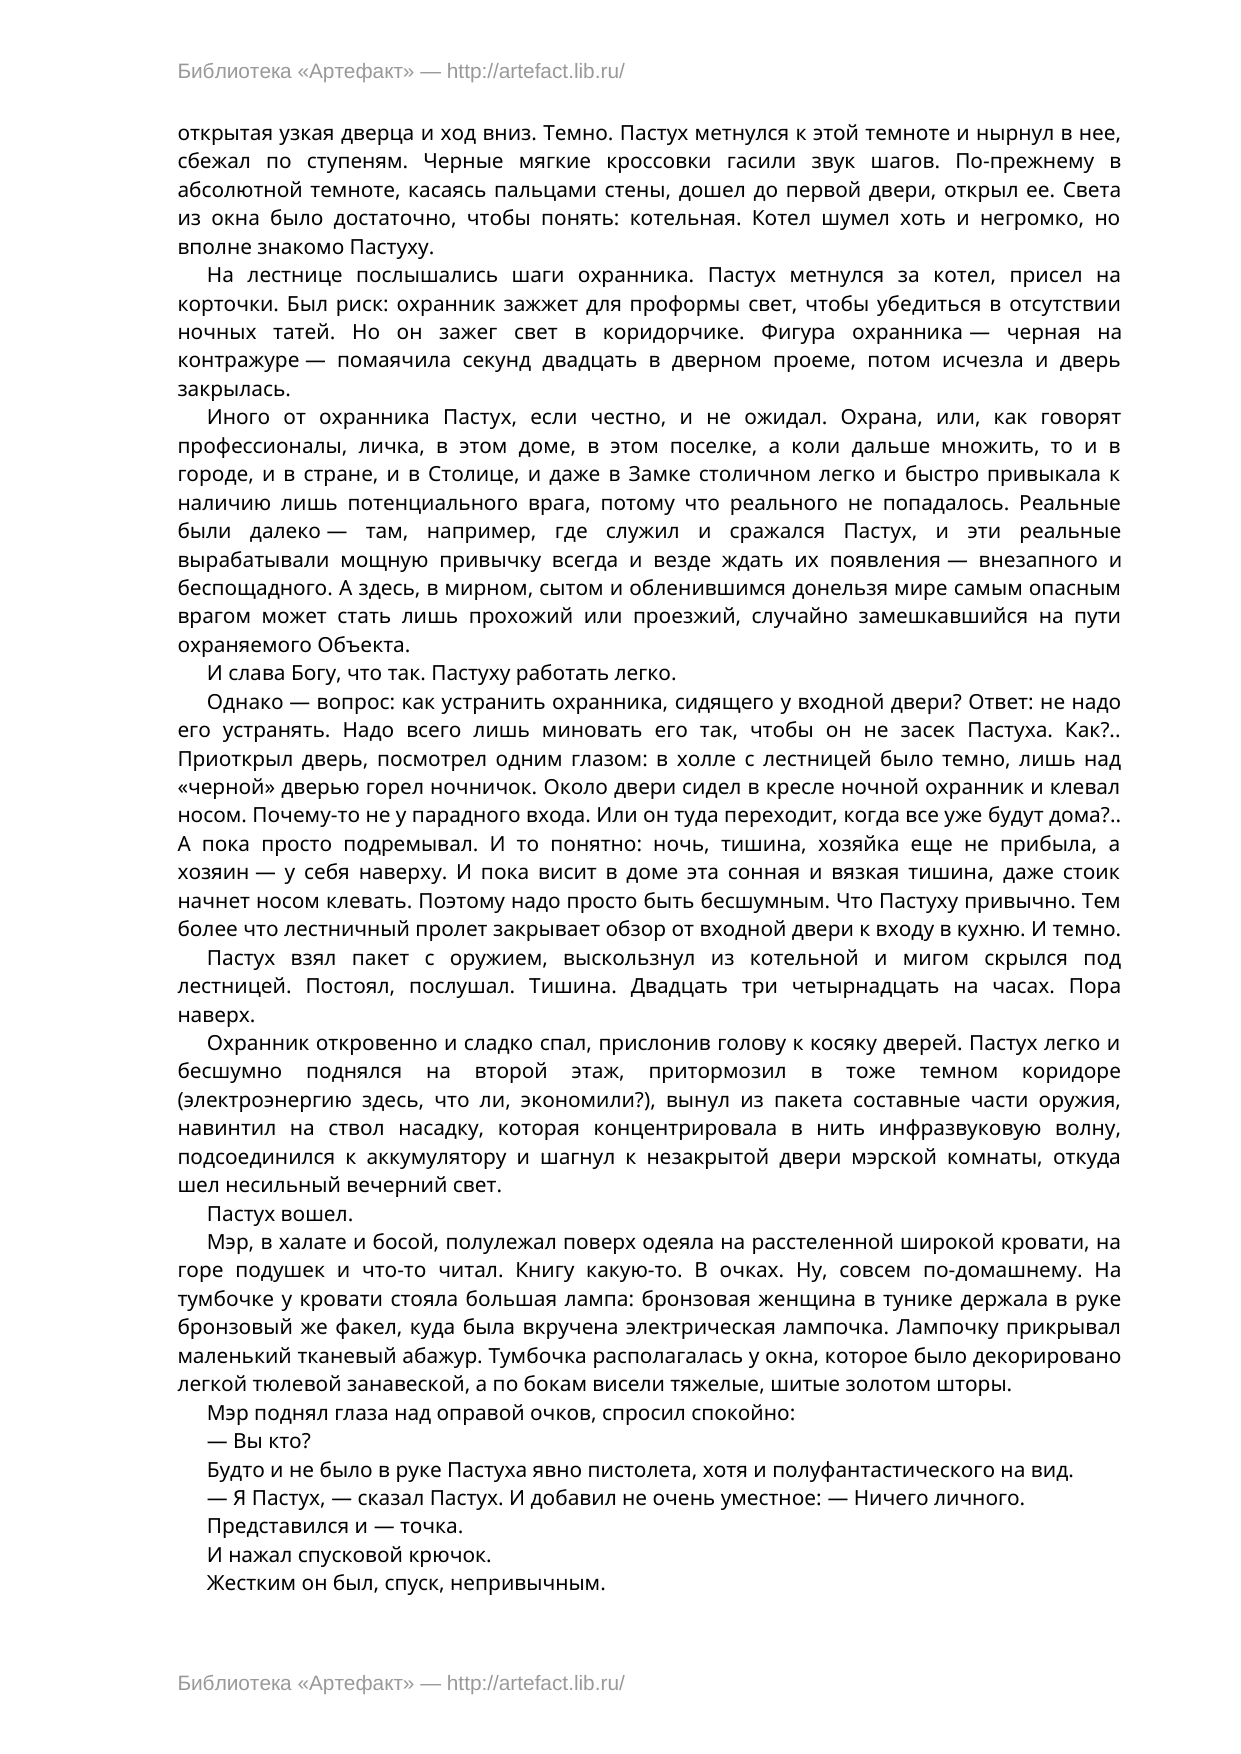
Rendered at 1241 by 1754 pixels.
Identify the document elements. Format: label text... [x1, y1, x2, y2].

text Мэр поднял глаза над оправой очков, спросил спокойно: [177, 1398, 1122, 1426]
text Иного от охранника Пастух, если честно, и не ожидал. Охрана, или, как говорят профессионалы, личка, в этом доме, в этом поселке, а коли дальше множить, то и в городе, и в стране, и в Столице, и даже в Замке столичном легко и быстро привыкала к наличию лишь потенциального врага, потому что реального не попадалось. Реальные были далеко — там, например, где служил и сражался Пастух, и эти реальные вырабатывали мощную привычку всегда и везде ждать их появления — внезапного и беспощадного. А здесь, в мирном, сытом и обленившимся донельзя мире самым опасным врагом может стать лишь прохожий или проезжий, случайно замешкавшийся на пути охраняемого Объекта. [177, 402, 1122, 658]
text И нажал спусковой крючок. [177, 1540, 1122, 1568]
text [177, 118, 1122, 260]
text Охранник откровенно и сладко спал, прислонив голову к косяку дверей. Пастух легко и бесшумно поднялся на второй этаж, притормозил в тоже темном коридоре (электроэнергию здесь, что ли, экономили?), вынул из пакета составные части оружия, навинтил на ствол насадку, которая концентрировала в нить инфразвуковую волну, подсоединился к аккумулятору и шагнул к незакрытой двери мэрской комнаты, откуда шел несильный вечерний свет. [177, 1028, 1122, 1199]
text — Я Пастух, — сказал Пастух. И добавил не очень уместное: — Ничего личного. [177, 1483, 1122, 1512]
text — Вы кто? [177, 1426, 1122, 1455]
text Пастух взял пакет с оружием, выскользнул из котельной и мигом скрылся под лестницей. Постоял, послушал. Тишина. Двадцать три четырнадцать на часах. Пора наверх. [177, 943, 1122, 1028]
text Жестким он был, спуск, непривычным. [177, 1568, 1122, 1597]
text Пастух вошел. [177, 1199, 1122, 1227]
text И слава Богу, что так. Пастуху работать легко. [177, 658, 1122, 687]
text Однако — вопрос: как устранить охранника, сидящего у входной двери? Ответ: не надо его устранять. Надо всего лишь миновать его так, чтобы он не засек Пастуха. Как?.. Приоткрыл дверь, посмотрел одним глазом: в холле с лестницей было темно, лишь над «черной» дверью горел ночничок. Около двери сидел в кресле ночной охранник и клевал носом. Почему-то не у парадного входа. Или он туда переходит, когда все уже будут дома?.. А пока просто подремывал. И то понятно: ночь, тишина, хозяйка еще не прибыла, а хозяин — у себя наверху. И пока висит в доме эта сонная и вязкая тишина, даже стоик начнет носом клевать. Поэтому надо просто быть бесшумным. Что Пастуху привычно. Тем более что лестничный пролет закрывает обзор от входной двери к входу в кухню. И темно. [177, 687, 1122, 943]
text Будто и не было в руке Пастуха явно пистолета, хотя и полуфантастического на вид. [177, 1455, 1122, 1483]
text Представился и — точка. [177, 1512, 1122, 1540]
text На лестнице послышались шаги охранника. Пастух метнулся за котел, присел на корточки. Был риск: охранник зажжет для проформы свет, чтобы убедиться в отсутствии ночных татей. Но он зажег свет в коридорчике. Фигура охранника — черная на контражуре — помаячила секунд двадцать в дверном проеме, потом исчезла и дверь закрылась. [177, 260, 1122, 402]
text Мэр, в халате и босой, полулежал поверх одеяла на расстеленной широкой кровати, на горе подушек и что-то читал. Книгу какую-то. В очках. Ну, совсем по-домашнему. На тумбочке у кровати стояла большая лампа: бронзовая женщина в тунике держала в руке бронзовый же факел, куда была вкручена электрическая лампочка. Лампочку прикрывал маленький тканевый абажур. Тумбочка располагалась у окна, которое было декорировано легкой тюлевой занавеской, а по бокам висели тяжелые, шитые золотом шторы. [177, 1227, 1122, 1398]
